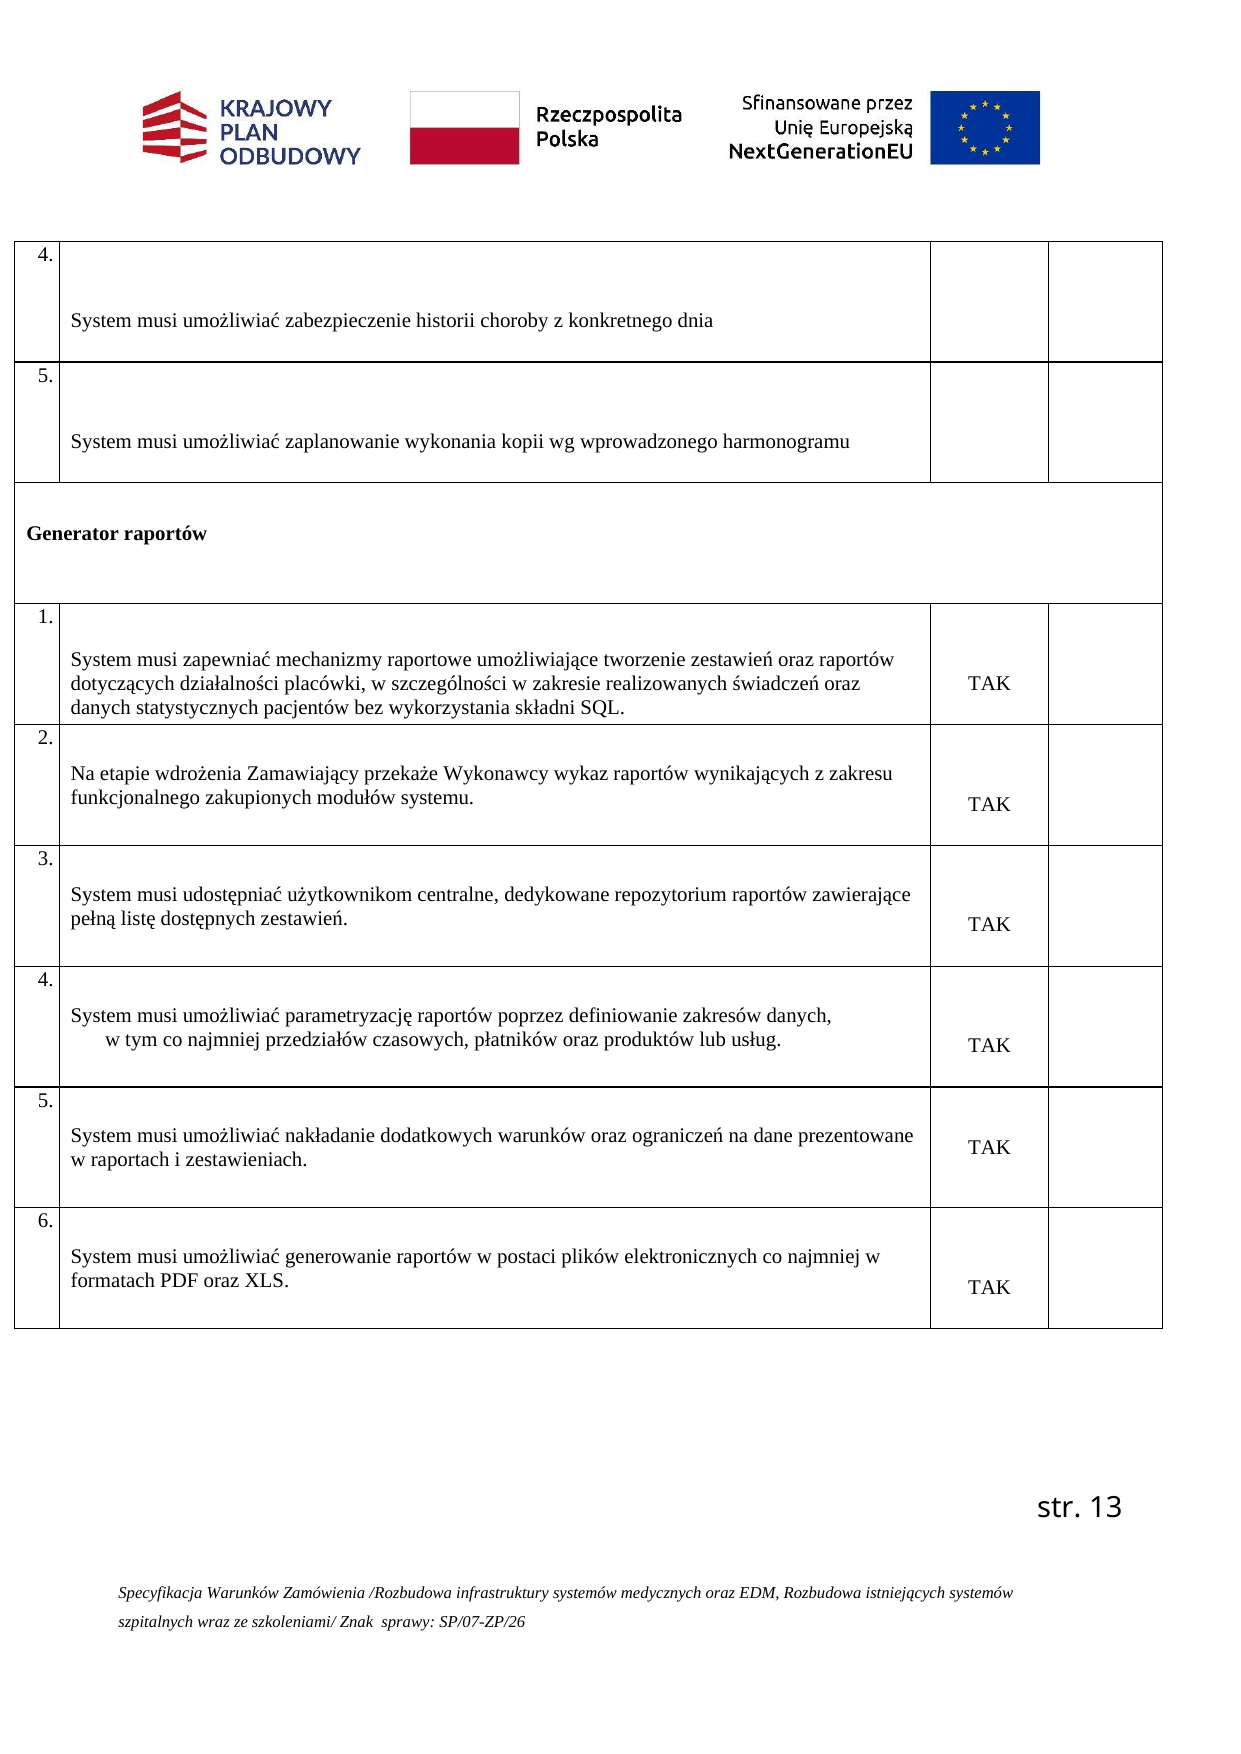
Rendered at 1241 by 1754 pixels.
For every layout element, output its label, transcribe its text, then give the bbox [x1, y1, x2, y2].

table_cell System musi umożliwiać parametryzację raportów poprzez definiowanie zakresów danych, w tym co najmniej przedziałów czasowych, płatników oraz produktów lub usług. [60, 967, 930, 1086]
picture [118, 67, 1064, 189]
table_cell [15, 1208, 59, 1328]
table_cell System musi zapewniać mechanizmy raportowe umożliwiające tworzenie zestawień oraz raportów dotyczących działalności placówki, w szczególności w zakresie realizowanych świadczeń oraz danych statystycznych pacjentów bez wykorzystania składni SQL. [60, 604, 930, 724]
table_cell [15, 363, 59, 482]
table_cell [1049, 967, 1162, 1086]
table_cell System musi umożliwiać generowanie raportów w postaci plików elektronicznych co najmniej w formatach PDF oraz XLS. [60, 1208, 930, 1328]
table_cell [15, 1088, 59, 1207]
table_cell [15, 242, 59, 361]
table_cell [931, 363, 1048, 482]
table_cell System musi umożliwiać nakładanie dodatkowych warunków oraz ograniczeń na dane prezentowane w raportach i zestawieniach. [60, 1088, 930, 1207]
table_cell [1049, 242, 1162, 361]
table_cell TAK [931, 604, 1048, 724]
table_cell System musi umożliwiać zabezpieczenie historii choroby z konkretnego dnia [60, 242, 930, 361]
table_cell Generator raportów [15, 483, 1162, 603]
table_cell [15, 967, 59, 1086]
table_cell [1049, 1208, 1162, 1328]
table_cell TAK [931, 1088, 1048, 1207]
table_cell [1049, 604, 1162, 724]
table_cell [1049, 725, 1162, 845]
table_cell TAK [931, 725, 1048, 845]
table_cell System musi udostępniać użytkownikom centralne, dedykowane repozytorium raportów zawierające pełną listę dostępnych zestawień. [60, 846, 930, 966]
table_cell System musi umożliwiać zaplanowanie wykonania kopii wg wprowadzonego harmonogramu [60, 363, 930, 482]
table_cell TAK [931, 846, 1048, 966]
table_cell [1049, 363, 1162, 482]
table_cell [1049, 1088, 1162, 1207]
table_cell TAK [931, 1208, 1048, 1328]
table_cell [15, 604, 59, 724]
table_cell [931, 242, 1048, 361]
table_cell TAK [931, 967, 1048, 1086]
table_cell Na etapie wdrożenia Zamawiający przekaże Wykonawcy wykaz raportów wynikających z zakresu funkcjonalnego zakupionych modułów systemu. [60, 725, 930, 845]
table_cell [1049, 846, 1162, 966]
table_cell [15, 725, 59, 845]
table_cell [15, 846, 59, 966]
